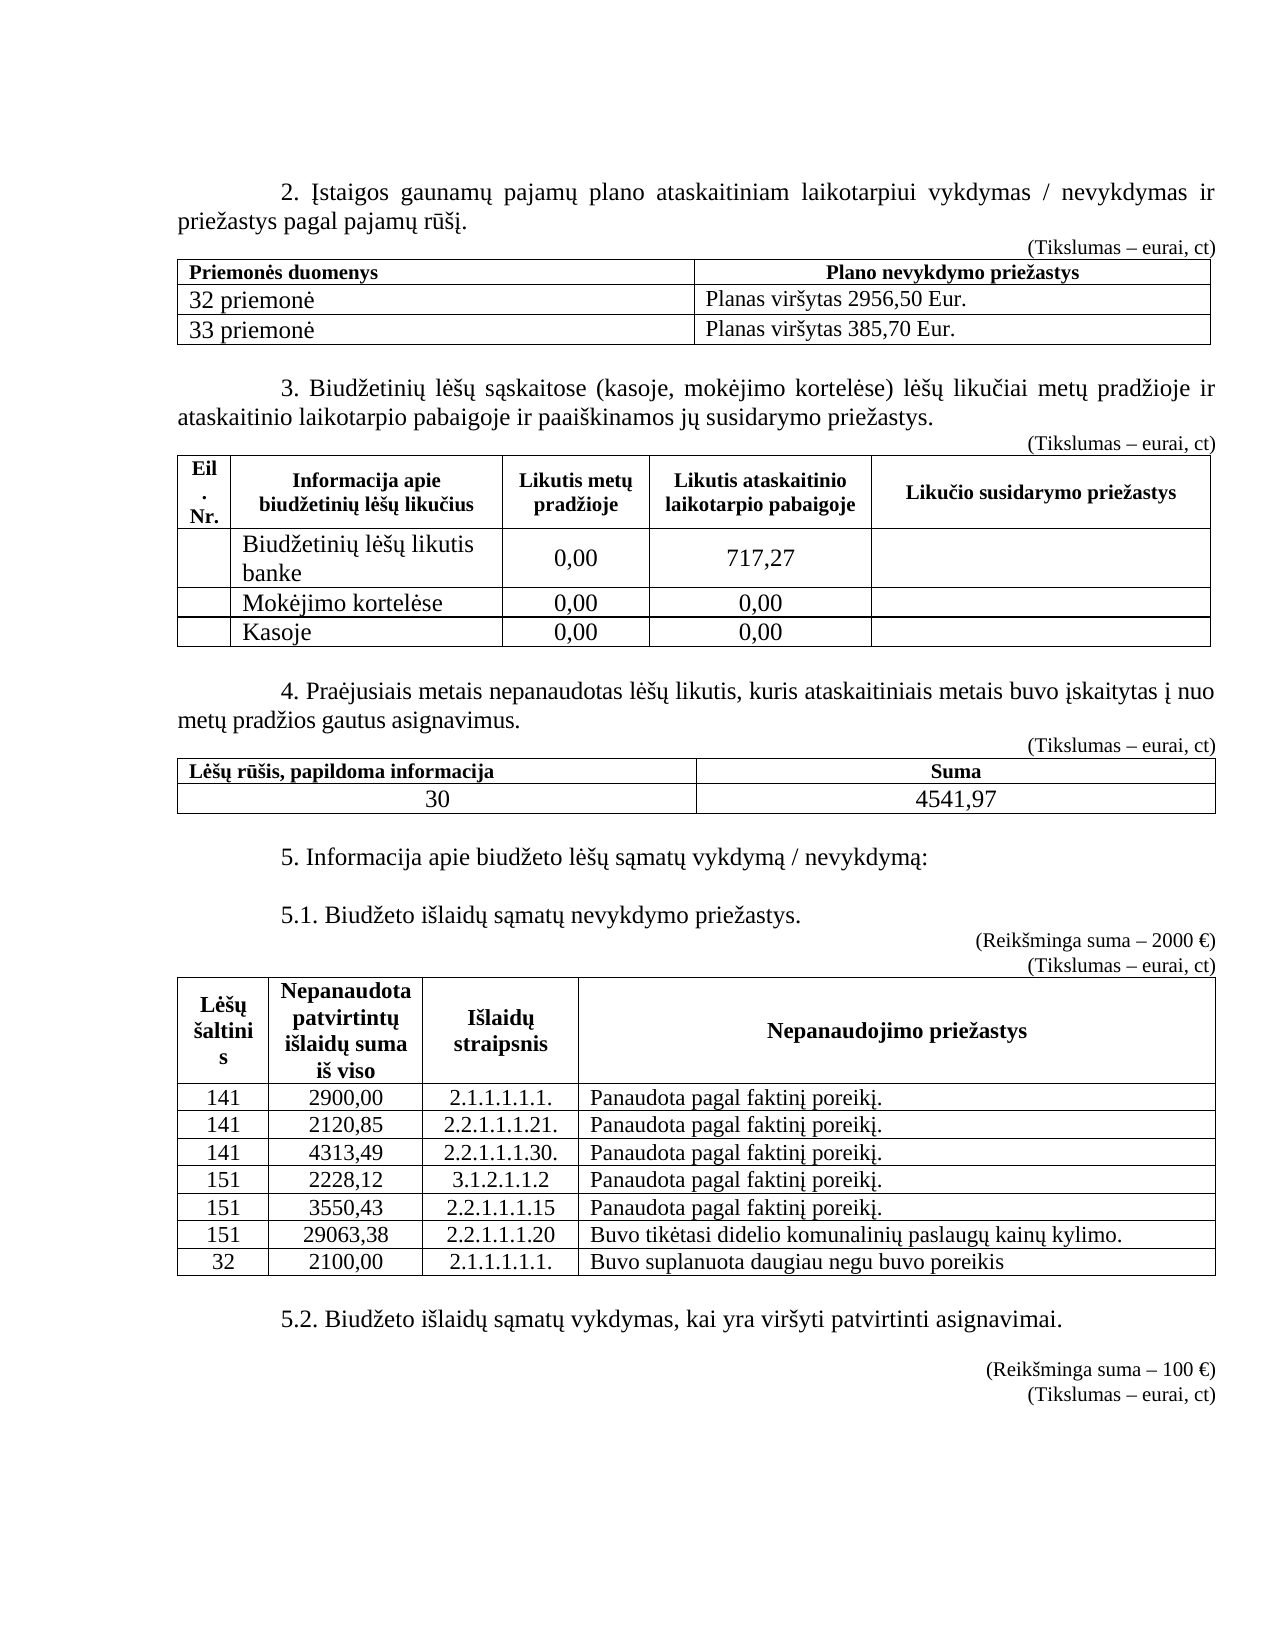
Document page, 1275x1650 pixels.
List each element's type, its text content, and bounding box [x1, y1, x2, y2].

table_cell 2.2.1.1.1.15 [423, 1194, 578, 1220]
text (Tikslumas – eurai, ct) [177, 733, 1216, 757]
table_cell 30 [178, 784, 696, 812]
table_cell 4541,97 [697, 784, 1215, 812]
table_cell [178, 588, 230, 616]
table_header Plano nevykdymo priežastys [695, 260, 1210, 284]
table_cell 141 [178, 1111, 268, 1138]
text 5. Informacija apie biudžeto lėšų sąmatų vykdymą / nevykdymą: [177, 842, 1216, 871]
table_cell Panaudota pagal faktinį poreikį. [579, 1139, 1215, 1165]
text (Reikšminga suma – 2000 €) [177, 928, 1216, 952]
table_cell 151 [178, 1194, 268, 1220]
table_header Likutis ataskaitinio laikotarpio pabaigoje [650, 456, 871, 528]
table_cell 3550,43 [269, 1194, 422, 1220]
table_cell 2900,00 [269, 1084, 422, 1110]
table_cell Panaudota pagal faktinį poreikį. [579, 1084, 1215, 1110]
text (Tikslumas – eurai, ct) [177, 431, 1216, 455]
table_cell 2120,85 [269, 1111, 422, 1138]
table_cell Biudžetinių lėšų likutis banke [231, 529, 502, 587]
table_cell Buvo tikėtasi didelio komunalinių paslaugų kainų kylimo. [579, 1221, 1215, 1247]
table_header Informacija apie biudžetinių lėšų likučius [231, 456, 502, 528]
table_cell 151 [178, 1221, 268, 1247]
table_cell 2.1.1.1.1.1. [423, 1084, 578, 1110]
table_cell 141 [178, 1084, 268, 1110]
table_cell 4313,49 [269, 1139, 422, 1165]
table_header Likutis metų pradžioje [503, 456, 649, 528]
table_header Eil. Nr. [178, 456, 230, 528]
table_cell 32 [178, 1249, 268, 1275]
table_header Priemonės duomenys [178, 260, 694, 284]
table_cell 33 priemonė [178, 315, 694, 343]
table_cell 717,27 [650, 529, 871, 587]
table_cell 2228,12 [269, 1166, 422, 1193]
table_cell Planas viršytas 385,70 Eur. [695, 315, 1210, 343]
table_cell 2100,00 [269, 1249, 422, 1275]
table_cell Mokėjimo kortelėse [231, 588, 502, 616]
text 2. Įstaigos gaunamų pajamų plano ataskaitiniam laikotarpiui vykdymas / nevykdymas ir priežastys pagal pajamų rūšį. [177, 177, 1216, 235]
table_cell 0,00 [503, 618, 649, 646]
text 5.1. Biudžeto išlaidų sąmatų nevykdymo priežastys. [177, 900, 1216, 928]
text (Reikšminga suma – 100 €) [177, 1357, 1216, 1381]
table_cell 151 [178, 1166, 268, 1193]
table_cell 29063,38 [269, 1221, 422, 1247]
table_cell 141 [178, 1139, 268, 1165]
table_cell 32 priemonė [178, 285, 694, 314]
table_header Lėšų šaltinis [178, 978, 268, 1083]
table_cell Planas viršytas 2956,50 Eur. [695, 285, 1210, 314]
table_cell 2.1.1.1.1.1. [423, 1249, 578, 1275]
table_cell 2.2.1.1.1.21. [423, 1111, 578, 1138]
text 5.2. Biudžeto išlaidų sąmatų vykdymas, kai yra viršyti patvirtinti asignavimai. [177, 1304, 1216, 1333]
text 4. Praėjusiais metais nepanaudotas lėšų likutis, kuris ataskaitiniais metais buvo įskaitytas į nuo metų pradžios gautus asignavimus. [177, 676, 1216, 733]
table_header Išlaidų straipsnis [423, 978, 578, 1083]
text (Tikslumas – eurai, ct) [177, 1381, 1216, 1406]
table_header Nepanaudojimo priežastys [579, 978, 1215, 1083]
table_cell 0,00 [650, 618, 871, 646]
table_cell Buvo suplanuota daugiau negu buvo poreikis [579, 1249, 1215, 1275]
table_header Nepanaudota patvirtintų išlaidų suma iš viso [269, 978, 422, 1083]
table_cell Kasoje [231, 618, 502, 646]
table_cell [178, 529, 230, 587]
table_cell 2.2.1.1.1.30. [423, 1139, 578, 1165]
table_cell 0,00 [650, 588, 871, 616]
table_header Likučio susidarymo priežastys [872, 456, 1210, 528]
table_header Lėšų rūšis, papildoma informacija [178, 759, 696, 783]
table_cell [872, 618, 1210, 646]
table_cell [178, 618, 230, 646]
table_cell 3.1.2.1.1.2 [423, 1166, 578, 1193]
table_header Suma [697, 759, 1215, 783]
text (Tikslumas – eurai, ct) [177, 952, 1216, 977]
table_cell Panaudota pagal faktinį poreikį. [579, 1166, 1215, 1193]
table_cell 2.2.1.1.1.20 [423, 1221, 578, 1247]
table_cell Panaudota pagal faktinį poreikį. [579, 1111, 1215, 1138]
table_cell [872, 588, 1210, 616]
text (Tikslumas – eurai, ct) [702, 235, 1216, 259]
table_cell [872, 529, 1210, 587]
table_cell 0,00 [503, 529, 649, 587]
text 3. Biudžetinių lėšų sąskaitose (kasoje, mokėjimo kortelėse) lėšų likučiai metų pradžioje ir ataskaitinio laikotarpio pabaigoje ir paaiškinamos jų susidarymo priežastys. [177, 373, 1216, 431]
table_cell Panaudota pagal faktinį poreikį. [579, 1194, 1215, 1220]
table_cell 0,00 [503, 588, 649, 616]
